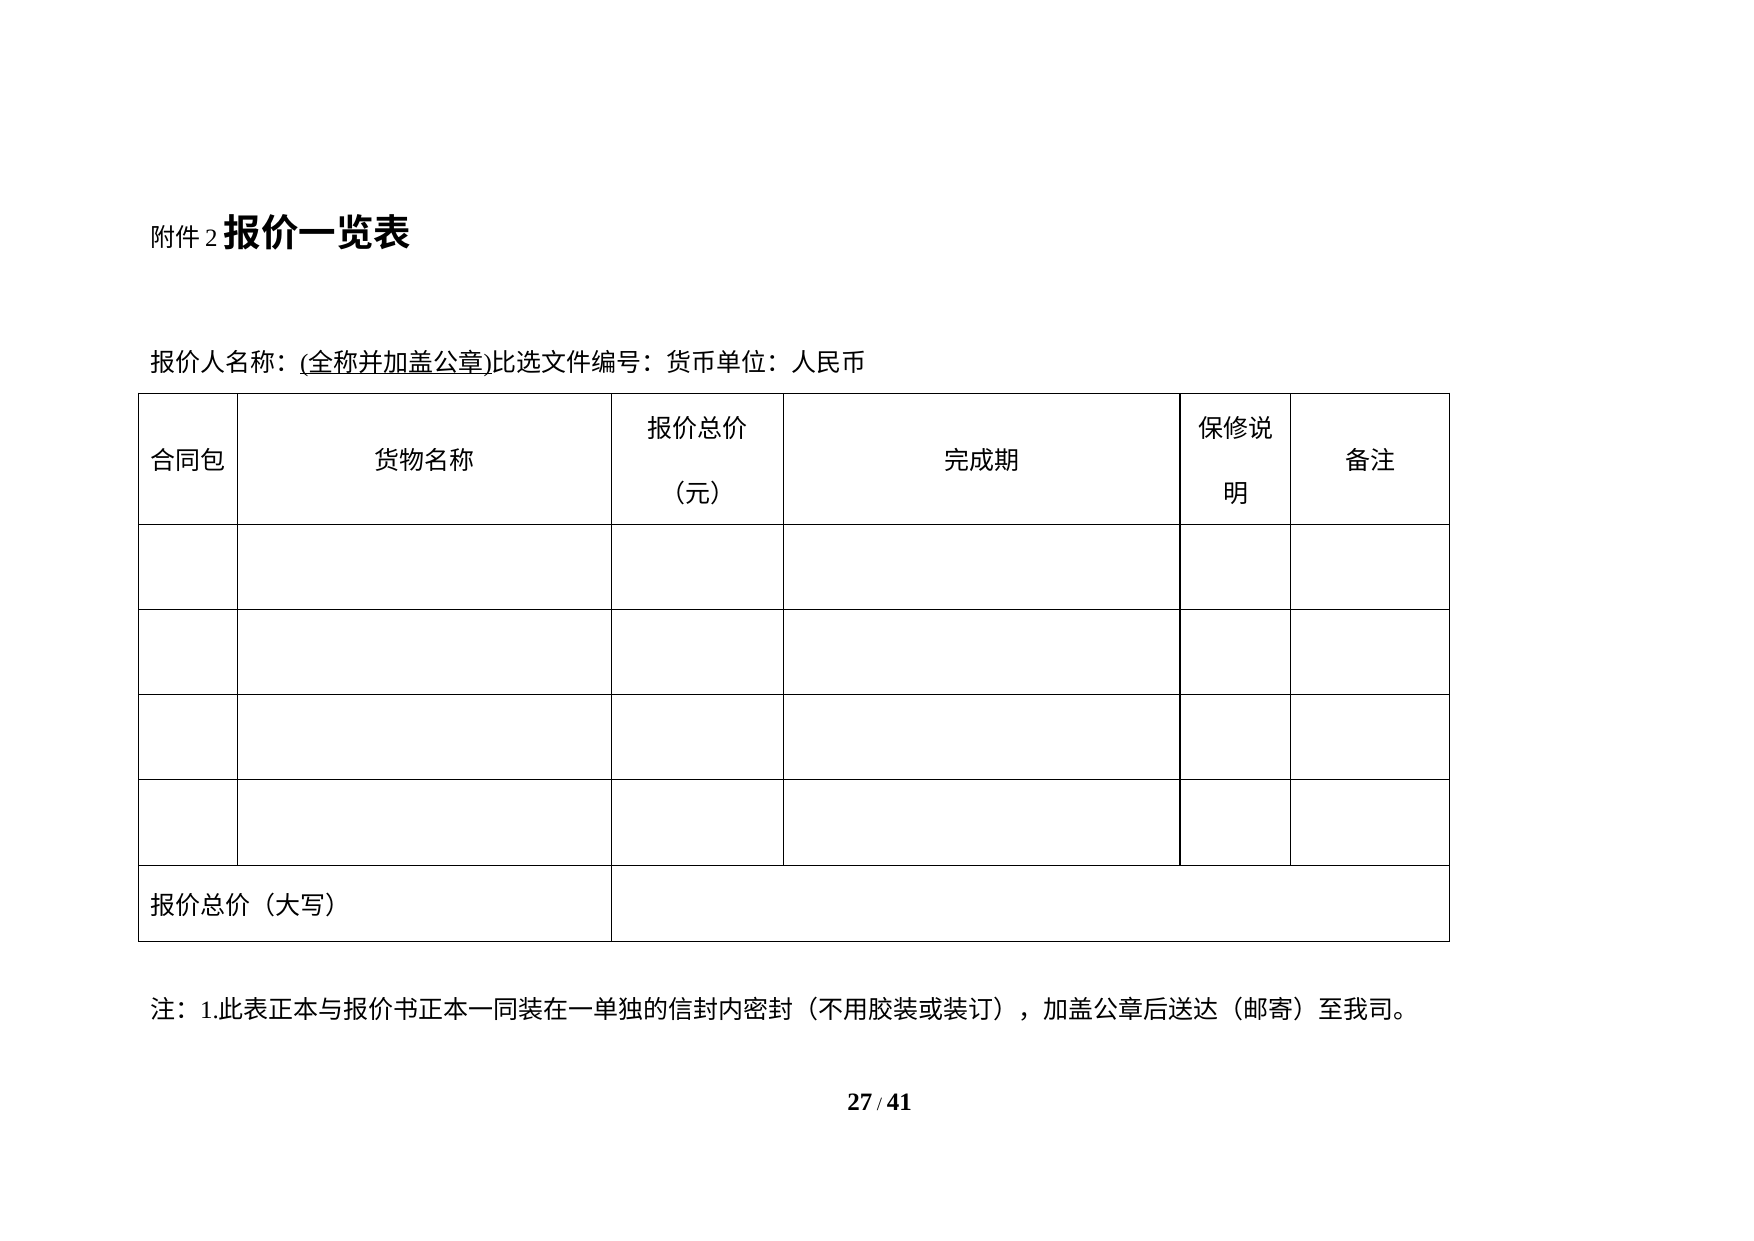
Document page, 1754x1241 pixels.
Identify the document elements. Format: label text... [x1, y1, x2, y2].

table_header 报价总价（元） [612, 394, 783, 524]
table_cell [784, 610, 1179, 694]
text 报价人名称：(全称并加盖公章)比选文件编号：货币单位：人民币 [150, 328, 1604, 393]
table_header 货物名称 [238, 394, 611, 524]
table_cell [139, 695, 237, 779]
table_cell [1181, 610, 1290, 694]
table_cell [784, 525, 1179, 609]
table_cell [612, 866, 1449, 941]
table_cell 报价总价（大写） [139, 866, 611, 941]
table_header 保修说明 [1181, 394, 1290, 524]
table_cell [1181, 780, 1290, 865]
text 注：1.此表正本与报价书正本一同装在一单独的信封内密封（不用胶装或装订），加盖公章后送达（邮寄）至我司。 [150, 975, 1604, 1040]
table_cell [1291, 525, 1449, 609]
table_cell [238, 610, 611, 694]
table_cell [612, 695, 783, 779]
table_cell [784, 780, 1179, 865]
table_cell [238, 695, 611, 779]
table_cell [139, 610, 237, 694]
table_cell [612, 610, 783, 694]
table_cell [238, 525, 611, 609]
table_cell [612, 780, 783, 865]
table_cell [784, 695, 1179, 779]
table_cell [1181, 695, 1290, 779]
table_cell [139, 525, 237, 609]
table_header 备注 [1291, 394, 1449, 524]
table_header 完成期 [784, 394, 1179, 524]
table_header 合同包 [139, 394, 237, 524]
table_cell [1291, 610, 1449, 694]
table_cell [1291, 695, 1449, 779]
table_cell [238, 780, 611, 865]
table_cell [1181, 525, 1290, 609]
text 附件2 报价一览表 [150, 198, 1604, 263]
table_cell [139, 780, 237, 865]
table_cell [1291, 780, 1449, 865]
table_cell [612, 525, 783, 609]
